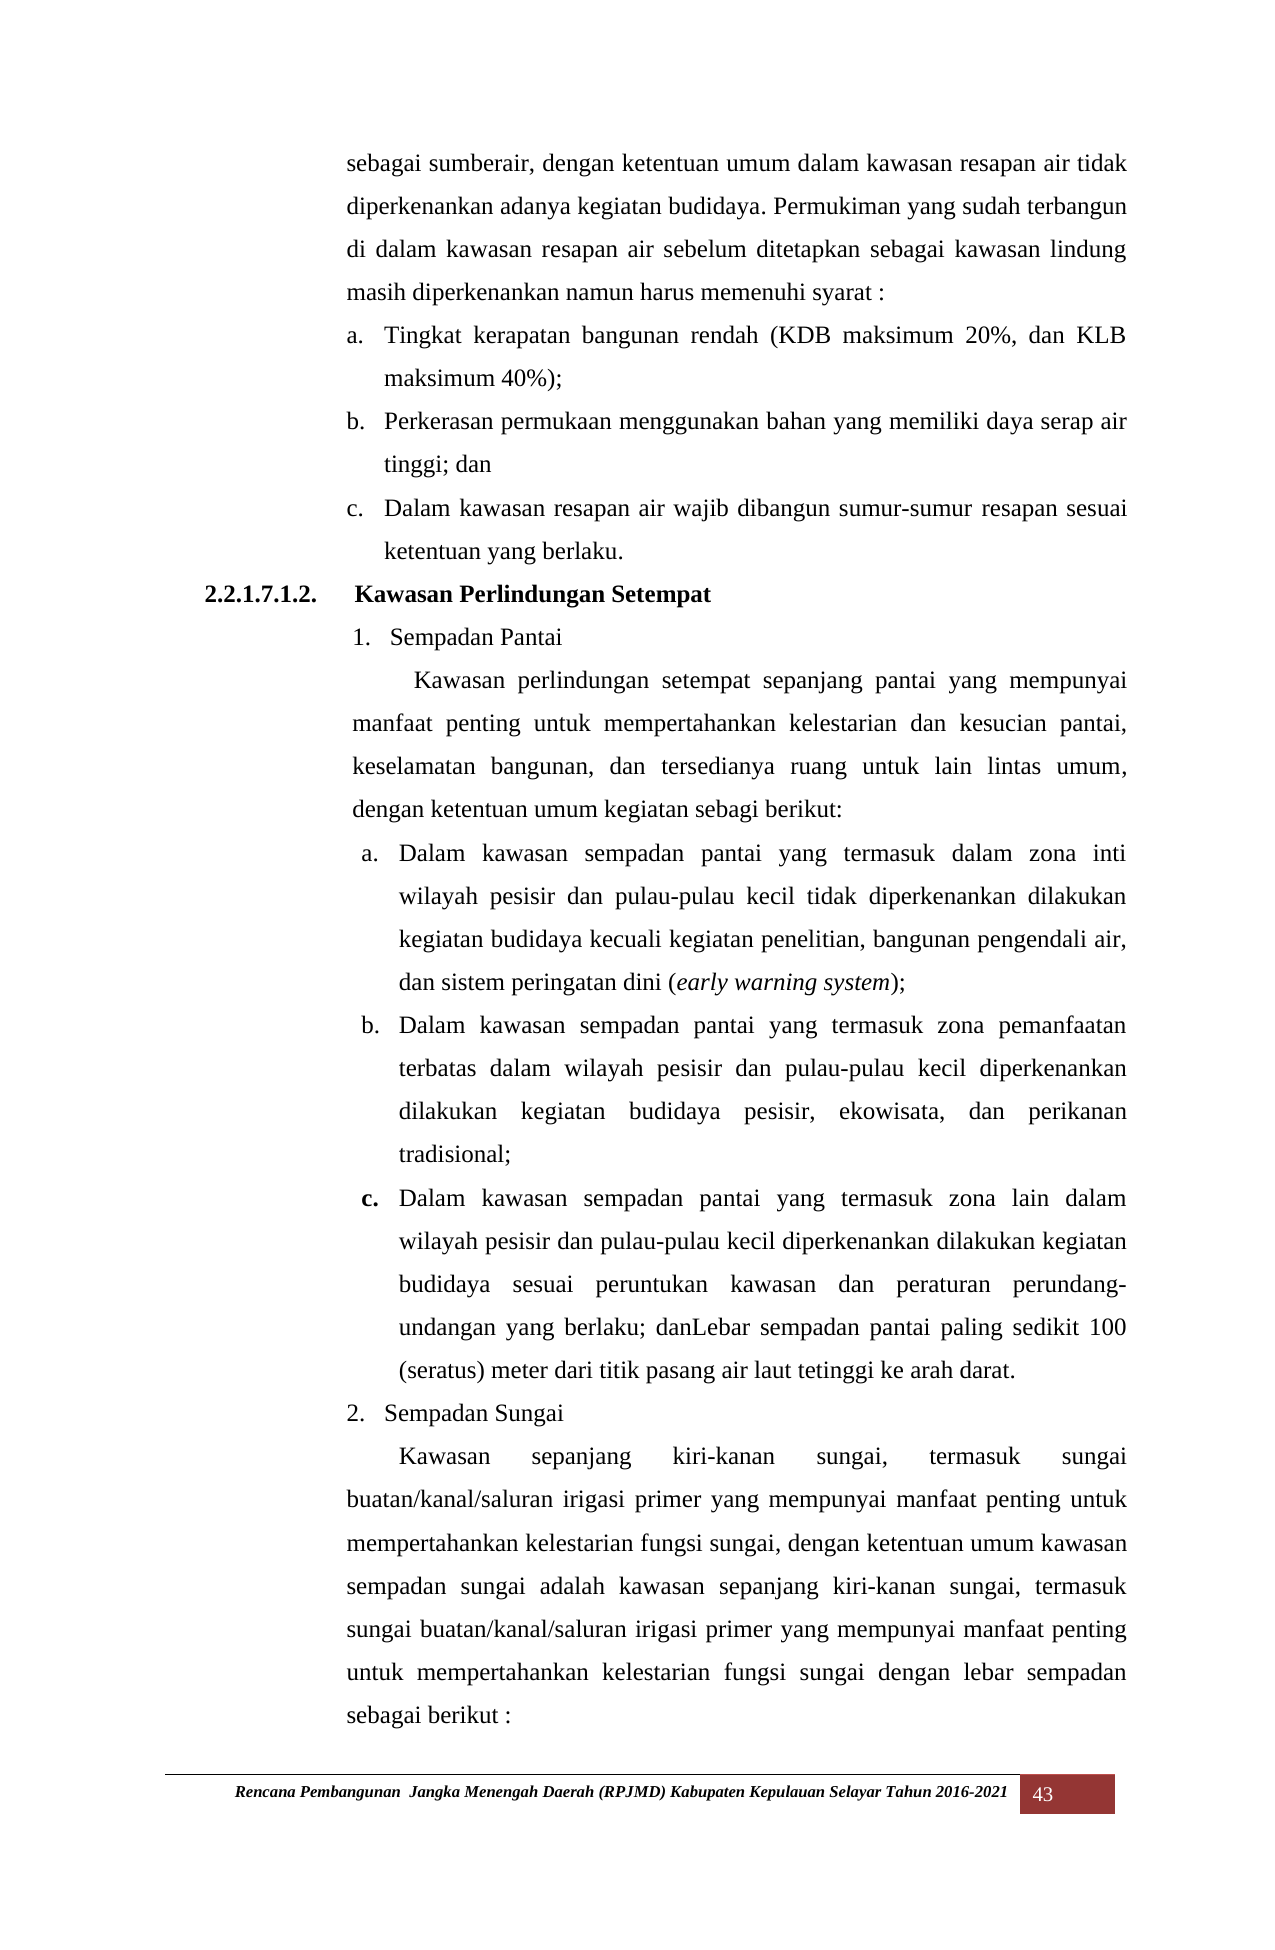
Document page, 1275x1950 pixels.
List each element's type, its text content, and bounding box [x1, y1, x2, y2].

list Tingkat kerapatan bangunan rendah (KDB maksimum 20%, dan KLB maksimum 40%); [346, 320, 1127, 392]
text Kawasan sepanjang kiri-kanan sungai, termasuk sungai buatan/kanal/saluran irigasi primer yang mempunyai manfaat penting untuk mempertahankan kelestarian fungsi sungai, dengan ketentuan umum kawasan sempadan sungai adalah kawasan sepanjang kiri-kanan sungai, termasuk sungai buatan/kanal/saluran irigasi primer yang mempunyai manfaat penting untuk mempertahankan kelestarian fungsi sungai dengan lebar sempadan sebagai berikut : [346, 1441, 1127, 1729]
list Dalam kawasan sempadan pantai yang termasuk zona lain dalam wilayah pesisir dan pulau-pulau kecil diperkenankan dilakukan kegiatan budidaya sesuai peruntukan kawasan dan peraturan perundang-undangan yang berlaku; danLebar sempadan pantai paling sedikit 100 (seratus) meter dari titik pasang air laut tetinggi ke arah darat. [361, 1183, 1127, 1384]
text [346, 148, 1127, 306]
list Sempadan Sungai [346, 1398, 1127, 1427]
list Dalam kawasan sempadan pantai yang termasuk zona pemanfaatan terbatas dalam wilayah pesisir dan pulau-pulau kecil diperkenankan dilakukan kegiatan budidaya pesisir, ekowisata, dan perikanan tradisional; [361, 1010, 1127, 1168]
list Perkerasan permukaan menggunakan bahan yang memiliki daya serap air tinggi; dan [346, 406, 1127, 478]
list Dalam kawasan resapan air wajib dibangun sumur-sumur resapan sesuai ketentuan yang berlaku. [346, 493, 1127, 564]
text Kawasan perlindungan setempat sepanjang pantai yang mempunyai manfaat penting untuk mempertahankan kelestarian dan kesucian pantai, keselamatan bangunan, dan tersedianya ruang untuk lain lintas umum, dengan ketentuan umum kegiatan sebagi berikut: [352, 665, 1127, 823]
list Dalam kawasan sempadan pantai yang termasuk dalam zona inti wilayah pesisir dan pulau-pulau kecil tidak diperkenankan dilakukan kegiatan budidaya kecuali kegiatan penelitian, bangunan pengendali air, dan sistem peringatan dini (early warning system); [361, 838, 1127, 996]
list Kawasan Perlindungan Setempat [204, 579, 1127, 608]
list Sempadan Pantai [352, 622, 1127, 651]
